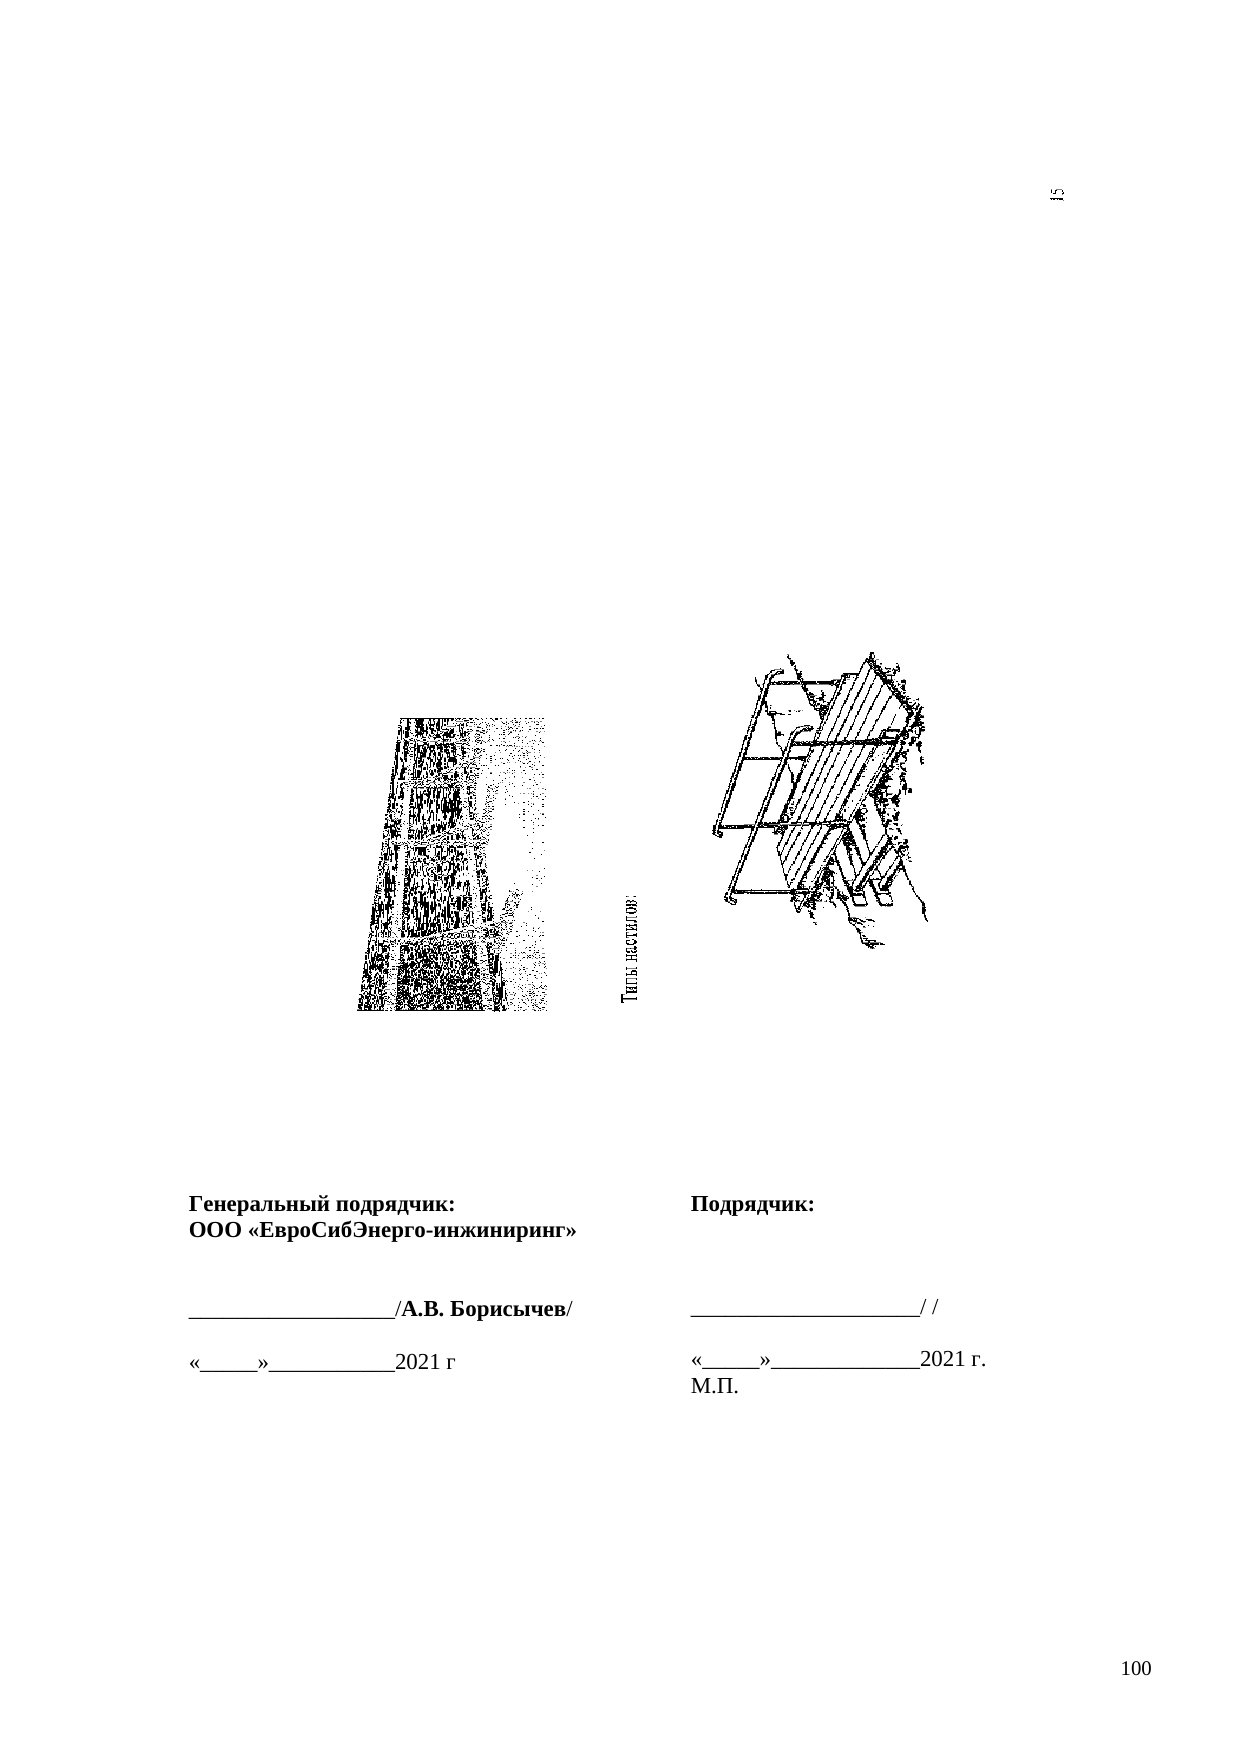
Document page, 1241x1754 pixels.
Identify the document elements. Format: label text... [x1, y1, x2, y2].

table_header Подрядчик: ____________________/ / «_____»_____________2021 г. М.П. [679, 1190, 1166, 1398]
table_header Генеральный подрядчик: ООО «ЕвроСибЭнерго-инжиниринг» __________________/А.В. Борисычев/ «_____»___________2021 г [177, 1190, 679, 1398]
